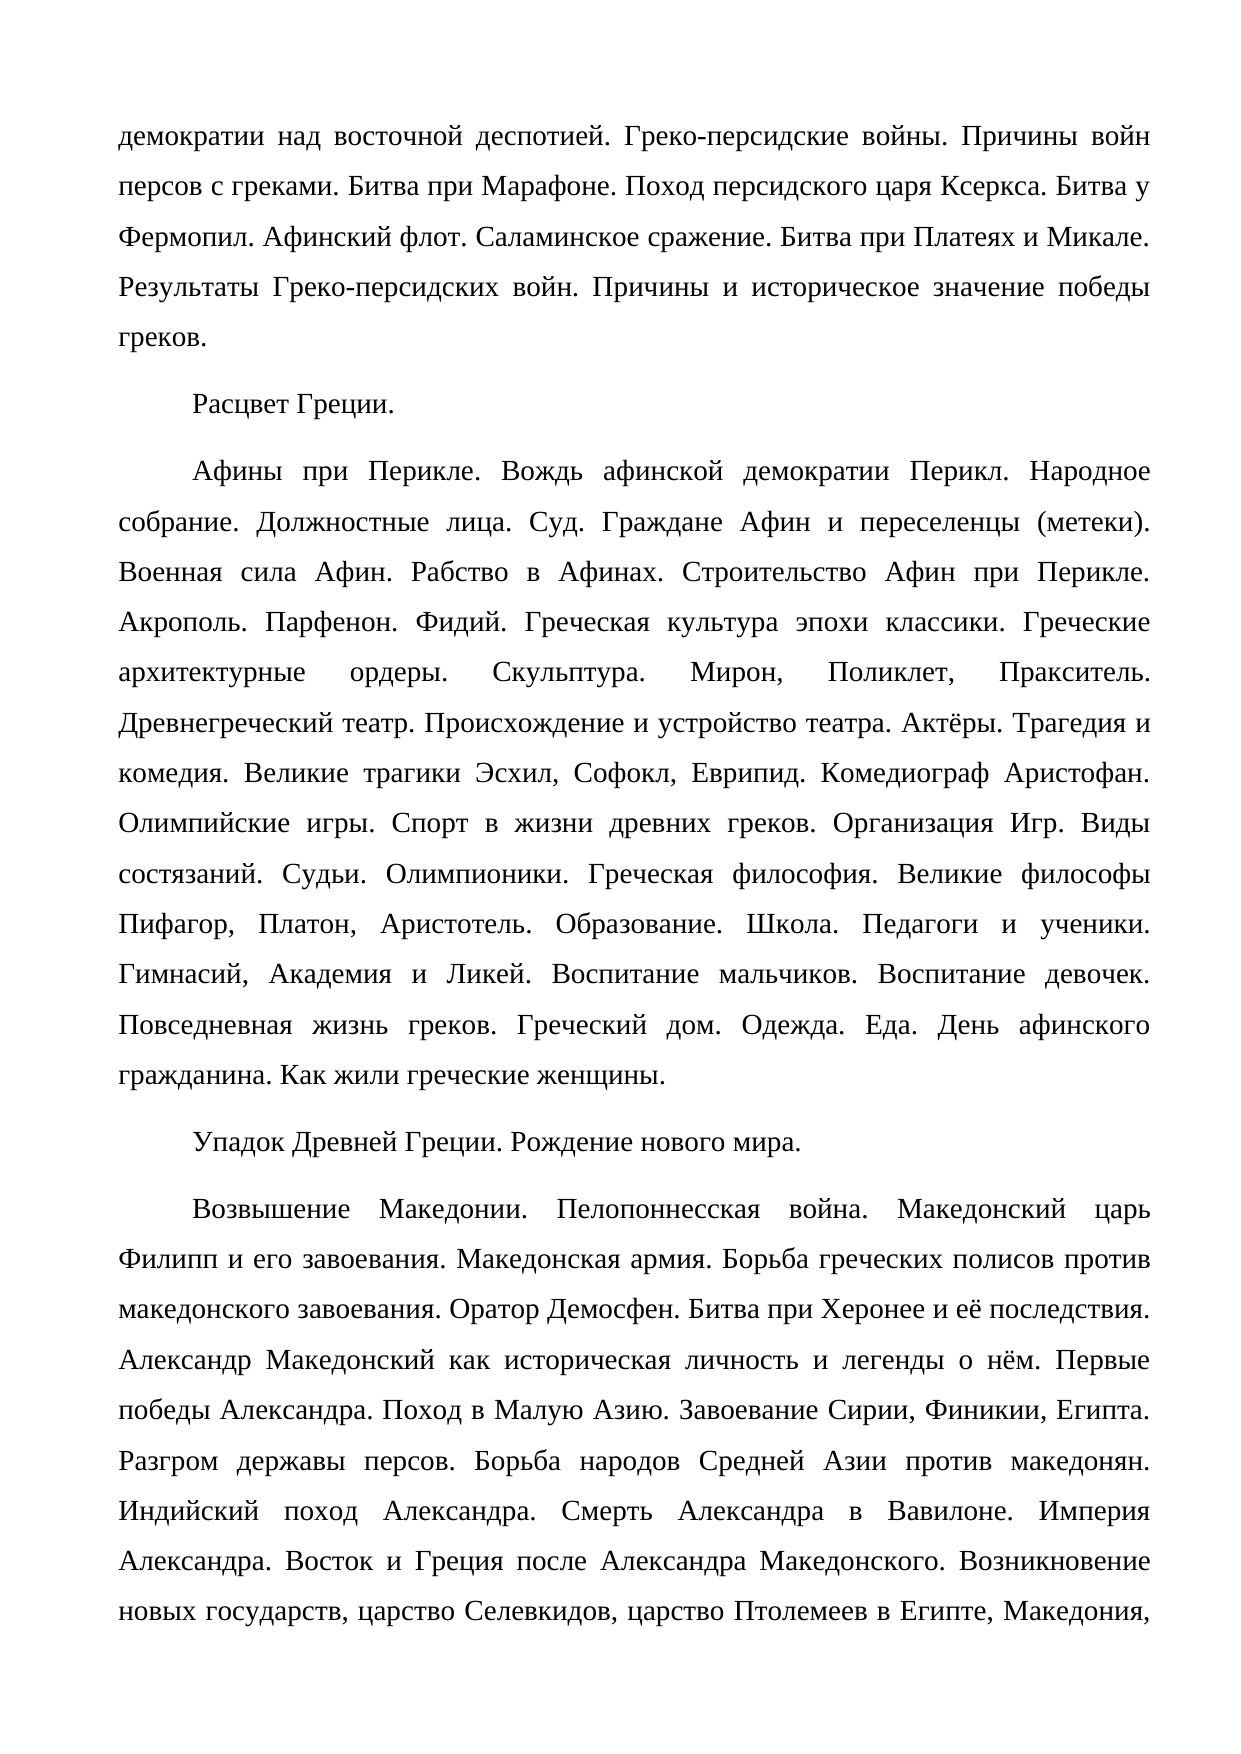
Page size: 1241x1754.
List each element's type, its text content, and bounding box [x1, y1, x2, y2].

text Расцвет Греции. [118, 386, 1152, 420]
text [118, 1191, 1152, 1627]
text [118, 118, 1152, 353]
text Упадок Древней Греции. Рождение нового мира. [118, 1124, 1152, 1158]
text Афины при Перикле. Вождь афинской демократии Перикл. Народное собрание. Должностные лица. Суд. Граждане Афин и переселенцы (метеки). Военная сила Афин. Рабство в Афинах. Строительство Афин при Перикле. Акрополь. Парфенон. Фидий. Греческая культура эпохи классики. Греческие архитектурные ордеры. Скульптура. Мирон, Поликлет, Пракситель. Древнегреческий театр. Происхождение и устройство театра. Актёры. Трагедия и комедия. Великие трагики Эсхил, Софокл, Еврипид. Комедиограф Аристофан. Олимпийские игры. Спорт в жизни древних греков. Организация Игр. Виды состязаний. Судьи. Олимпионики. Греческая философия. Великие философы Пифагор, Платон, Аристотель. Образование. Школа. Педагоги и ученики. Гимнасий, Академия и Ликей. Воспитание мальчиков. Воспитание девочек. Повседневная жизнь греков. Греческий дом. Одежда. Еда. День афинского гражданина. Как жили греческие женщины. [118, 453, 1152, 1091]
